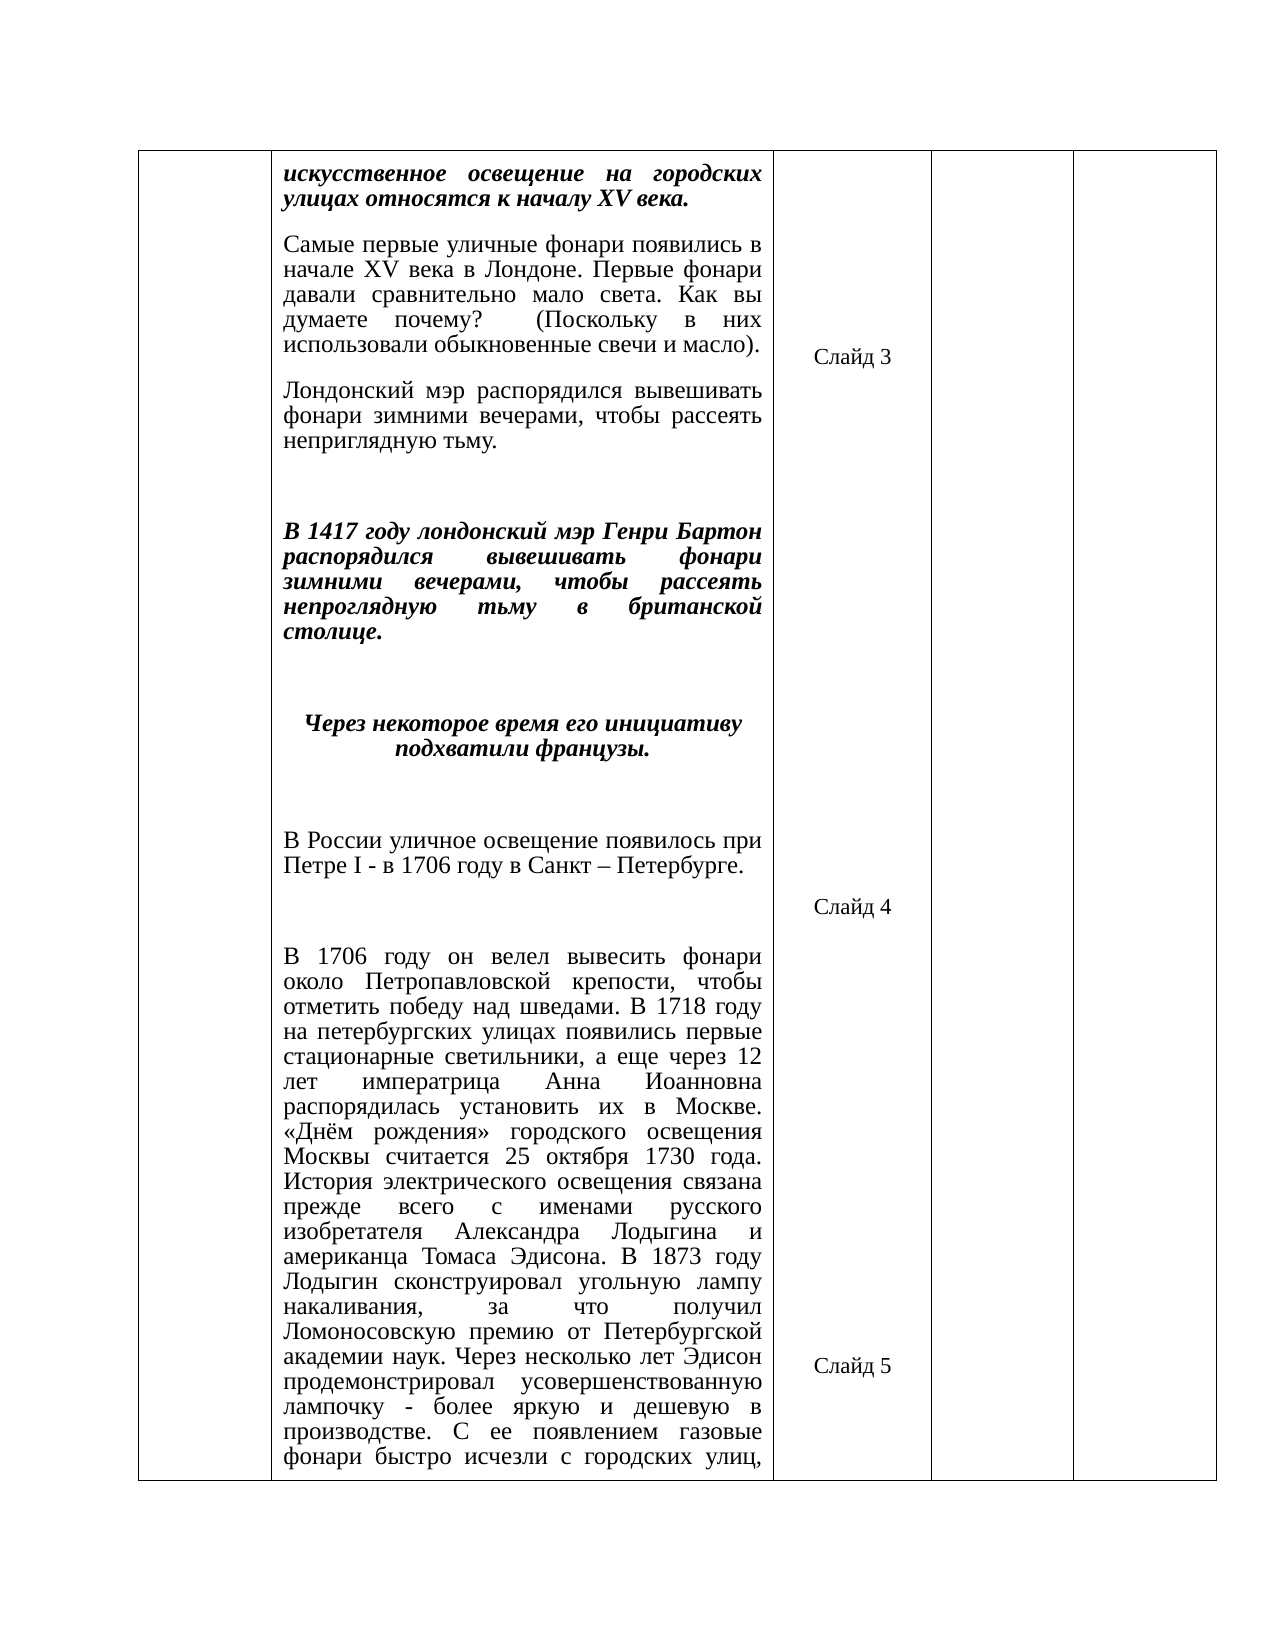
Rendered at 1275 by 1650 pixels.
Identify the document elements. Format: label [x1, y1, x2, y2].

table_cell [774, 151, 931, 1480]
table_cell [1074, 151, 1216, 1480]
table_cell [272, 151, 773, 1480]
table_cell [139, 151, 271, 1480]
table_cell [932, 151, 1073, 1480]
